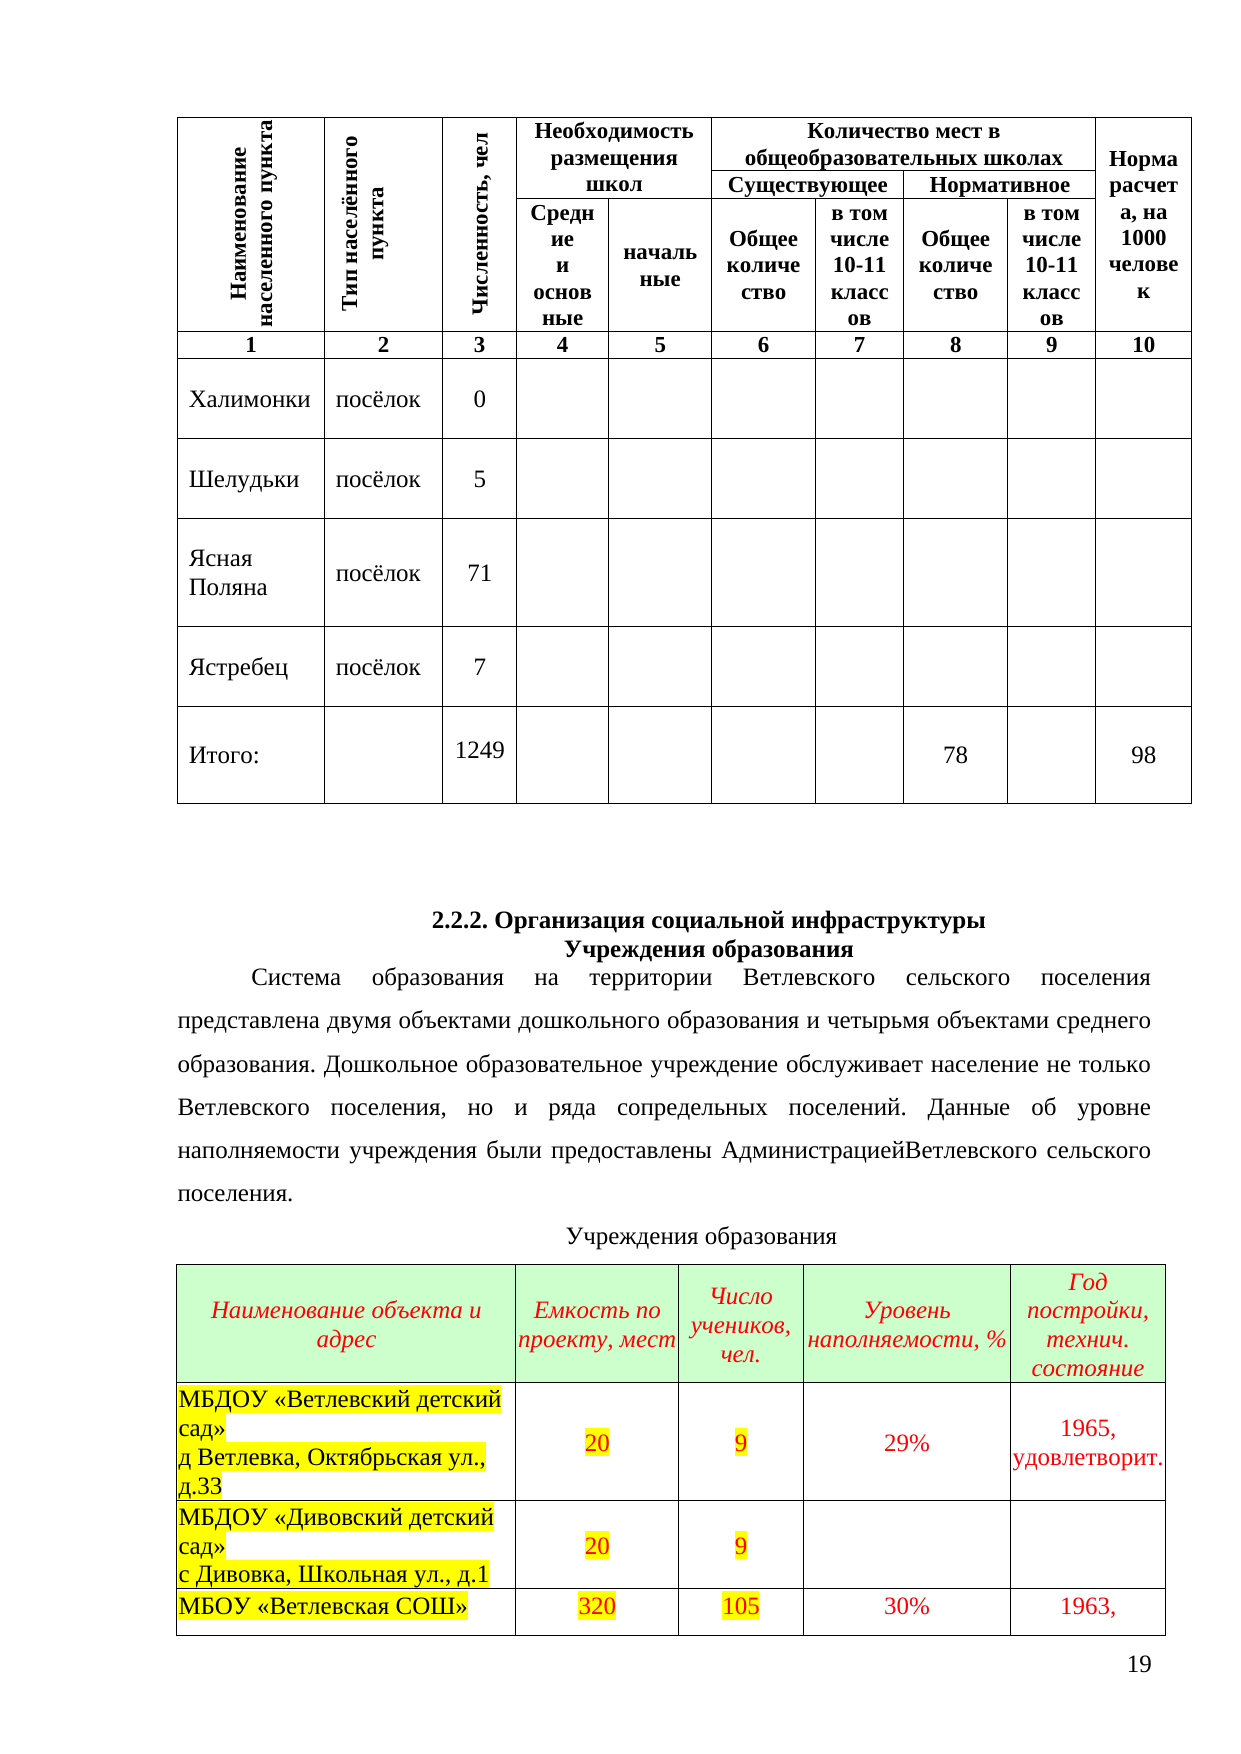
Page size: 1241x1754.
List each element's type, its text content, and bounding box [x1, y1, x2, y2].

table_cell 71 [443, 519, 516, 626]
table_cell в том числе 10-11 классов [816, 199, 903, 331]
table_cell Халимонки [178, 359, 324, 438]
table_header Емкость по проекту, мест [516, 1265, 678, 1382]
table_header Необходимость размещения школ [517, 118, 711, 198]
table_cell [517, 519, 608, 626]
table_cell 3 [443, 332, 516, 358]
table_cell Общее количество [904, 199, 1007, 331]
table_cell Нормативное [904, 171, 1095, 198]
text Система образования на территории Ветлевского сельского поселения представлена двумя объектами дошкольного образования и четырьмя объектами среднего образования. Дошкольное образовательное учреждение обслуживает население не только Ветлевского поселения, но и ряда сопредельных поселений. Данные об уровне наполняемости учреждения были предоставлены АдминистрациейВетлевского сельского поселения. [177, 962, 1152, 1207]
table_cell [1096, 359, 1191, 438]
table_cell [325, 707, 442, 803]
table_cell 105 [679, 1589, 803, 1635]
table_cell 9 [1008, 332, 1095, 358]
table_cell 20 [516, 1383, 678, 1499]
table_cell 320 [516, 1589, 678, 1635]
table_cell [816, 627, 903, 706]
table_cell [712, 707, 815, 803]
table_cell 29% [804, 1383, 1010, 1499]
table_cell [517, 627, 608, 706]
text Учреждения образования [177, 1221, 1152, 1250]
table_cell Средние и основные [517, 199, 608, 331]
table_header Уровень наполняемости, % [804, 1265, 1010, 1382]
table_cell 9 [679, 1501, 803, 1588]
table_cell 7 [816, 332, 903, 358]
table_cell [816, 707, 903, 803]
table_cell Существующее [712, 171, 903, 198]
table_cell Ястребец [178, 627, 324, 706]
table_cell начальные [609, 199, 711, 331]
table_cell 1965, удовлетворит. [1011, 1383, 1165, 1499]
table_cell 30% [804, 1589, 1010, 1635]
table_header Наименование населенного пункта [178, 118, 324, 331]
table_header Количество мест в общеобразовательных школах [712, 118, 1095, 170]
table_cell 6 [712, 332, 815, 358]
table_cell [712, 519, 815, 626]
table_cell Ясная Поляна [178, 519, 324, 626]
table_header Наименование объекта и адрес [177, 1265, 515, 1382]
table_cell [904, 359, 1007, 438]
table_cell 4 [517, 332, 608, 358]
table_cell [1096, 439, 1191, 517]
table_header Норма расчета, на 1000 человек [1096, 118, 1191, 331]
table_cell [609, 707, 711, 803]
table_cell Шелудьки [178, 439, 324, 517]
table_cell [1011, 1501, 1165, 1588]
table_header Численность, чел [443, 118, 516, 331]
table_cell [1008, 627, 1095, 706]
table_cell 1 [178, 332, 324, 358]
table_cell [816, 519, 903, 626]
table_cell [517, 359, 608, 438]
subtitle 2.2.2. Организация социальной инфраструктуры [177, 905, 1152, 934]
table_cell МБДОУ «Ветлевский детский сад» д Ветлевка, Октябрьская ул., д.33 [177, 1383, 515, 1499]
table_cell 5 [443, 439, 516, 517]
table_cell посёлок [325, 359, 442, 438]
table_cell [712, 359, 815, 438]
table_cell [904, 519, 1007, 626]
table_cell [712, 439, 815, 517]
table_cell 0 [443, 359, 516, 438]
table_cell посёлок [325, 439, 442, 517]
table_cell в том числе 10-11 классов [1008, 199, 1095, 331]
table_cell [816, 359, 903, 438]
table_cell [517, 439, 608, 517]
table_cell [1008, 439, 1095, 517]
table_cell МБДОУ «Дивовский детский сад» с Дивовка, Школьная ул., д.1 [177, 1501, 515, 1588]
table_cell [517, 707, 608, 803]
table_header Год постройки, технич. состояние [1011, 1265, 1165, 1382]
table_header Тип населённого пункта [325, 118, 442, 331]
table_cell 7 [443, 627, 516, 706]
table_cell [1008, 359, 1095, 438]
table_cell [1096, 627, 1191, 706]
table_cell 5 [609, 332, 711, 358]
table_cell 2 [325, 332, 442, 358]
table_cell 1249 [443, 707, 516, 803]
table_cell [712, 627, 815, 706]
table_cell 10 [1096, 332, 1191, 358]
table_cell [1096, 519, 1191, 626]
table_cell [816, 439, 903, 517]
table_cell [177, 1589, 515, 1635]
subtitle Учреждения образования [177, 934, 1152, 962]
table_cell [609, 627, 711, 706]
table_cell Итого: [178, 707, 324, 803]
table_cell [904, 439, 1007, 517]
table_cell 98 [1096, 707, 1191, 803]
table_cell 9 [679, 1383, 803, 1499]
table_cell 20 [516, 1501, 678, 1588]
table_header Число учеников, чел. [679, 1265, 803, 1382]
table_cell [609, 519, 711, 626]
table_cell [804, 1501, 1010, 1588]
table_cell посёлок [325, 627, 442, 706]
table_cell [1008, 519, 1095, 626]
table_cell [904, 627, 1007, 706]
table_cell [609, 439, 711, 517]
table_cell 1963, удовлетворит [1011, 1589, 1165, 1635]
table_cell посёлок [325, 519, 442, 626]
table_cell 78 [904, 707, 1007, 803]
table_cell [609, 359, 711, 438]
table_cell [1008, 707, 1095, 803]
table_cell 8 [904, 332, 1007, 358]
table_cell Общее количество [712, 199, 815, 331]
